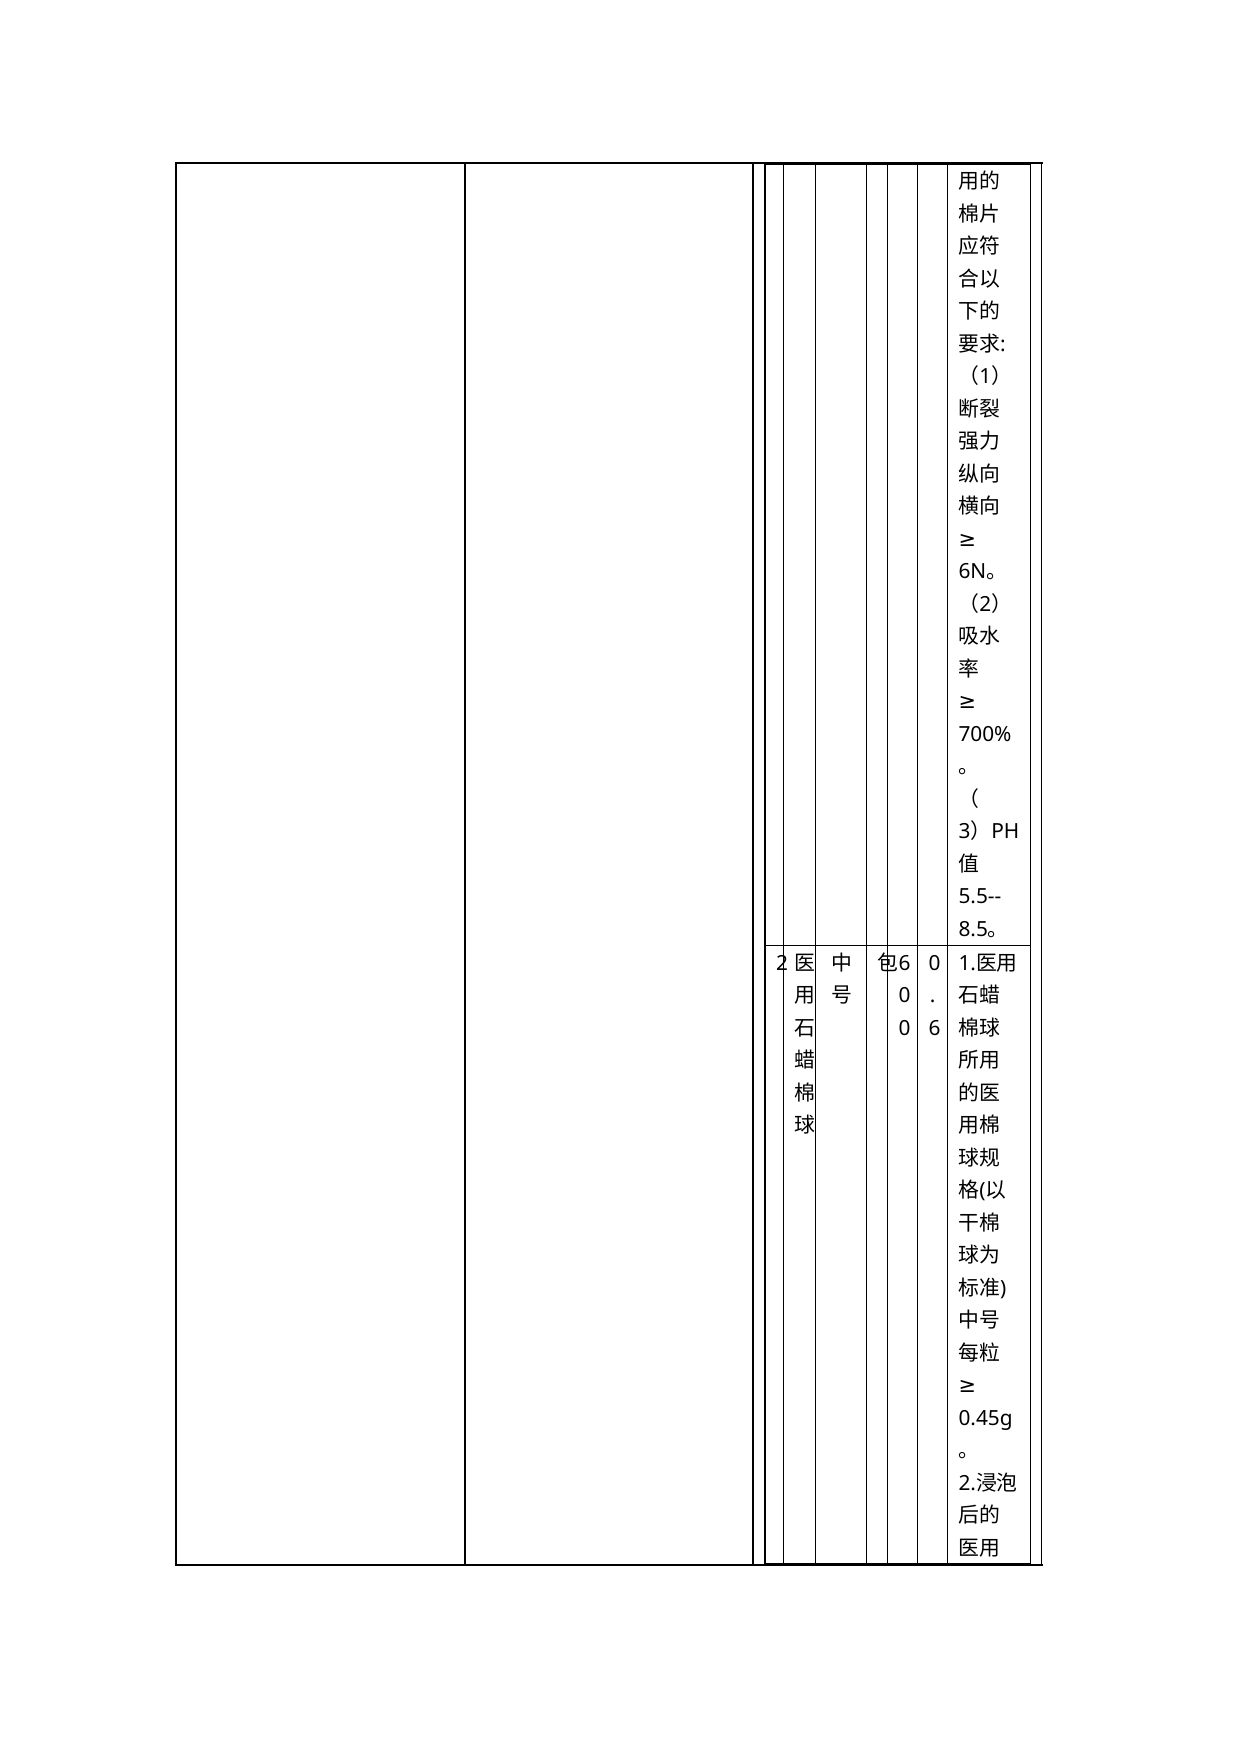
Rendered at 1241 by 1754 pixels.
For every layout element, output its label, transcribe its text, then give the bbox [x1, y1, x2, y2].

table_cell [888, 946, 917, 1563]
table_cell [784, 165, 815, 945]
table_cell [918, 165, 947, 945]
table_cell [754, 164, 764, 1564]
table_cell [466, 164, 752, 1564]
table_cell [816, 165, 866, 945]
table_cell [816, 946, 866, 1563]
table_cell [766, 165, 783, 945]
table_cell [867, 165, 887, 945]
table_cell [918, 946, 947, 1563]
table_cell [867, 946, 887, 1563]
table_cell [766, 946, 783, 1563]
table_cell [888, 165, 917, 945]
table_cell [784, 946, 815, 1563]
table_cell [1031, 164, 1041, 1564]
table_cell [948, 946, 1030, 1563]
table_cell [948, 165, 1030, 945]
table_cell 1 [177, 164, 464, 1564]
